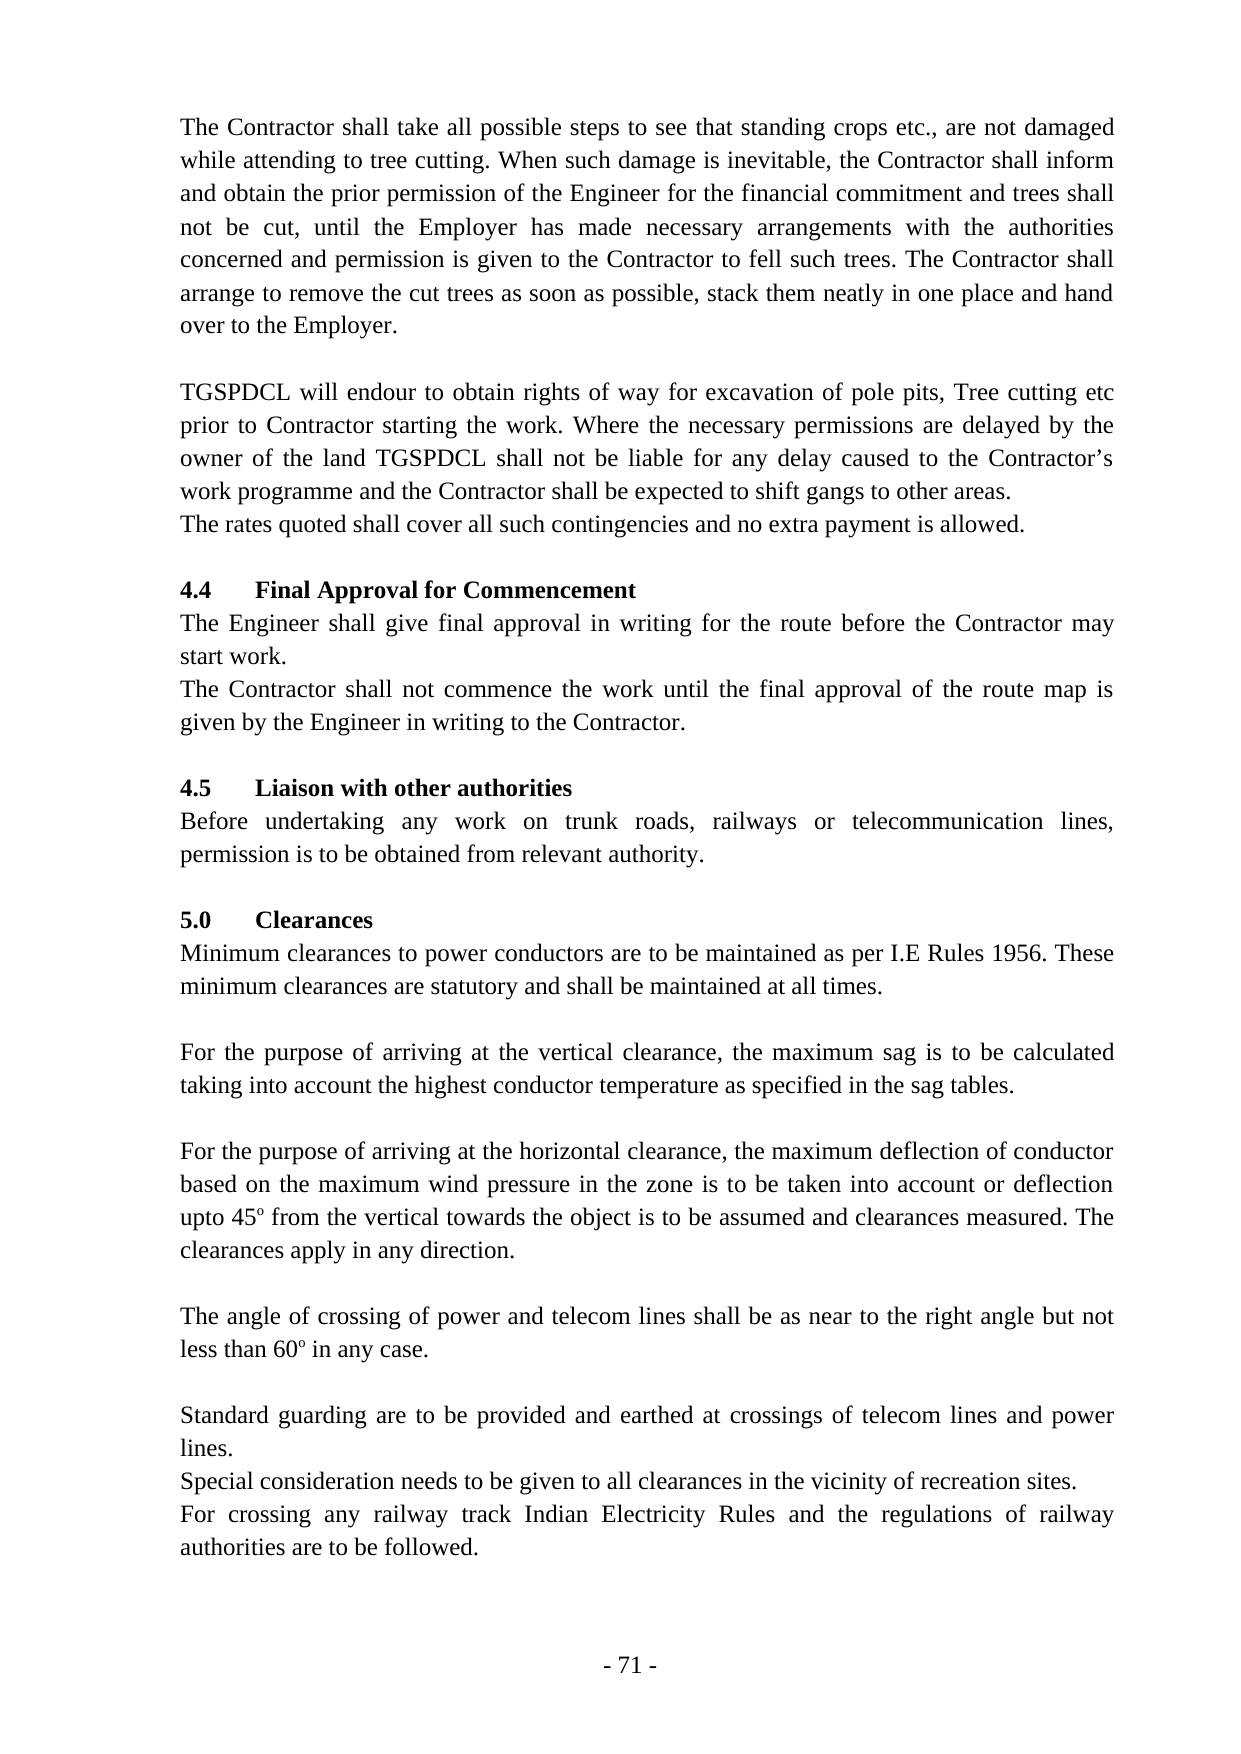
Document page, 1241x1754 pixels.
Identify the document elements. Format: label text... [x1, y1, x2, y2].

text The Contractor shall not commence the work until the final approval of the route map is given by the Engineer in writing to the Contractor. [180, 674, 1115, 736]
text 4.4 Final Approval for Commencement [180, 575, 1115, 603]
text Special consideration needs to be given to all clearances in the vicinity of recreation sites. [180, 1466, 1115, 1495]
text TGSPDCL will endour to obtain rights of way for excavation of pole pits, Tree cutting etc prior to Contractor starting the work. Where the necessary permissions are delayed by the owner of the land TGSPDCL shall not be liable for any delay caused to the Contractor’s work programme and the Contractor shall be expected to shift gangs to other areas. [180, 377, 1115, 504]
text The Contractor shall take all possible steps to see that standing crops etc., are not damaged while attending to tree cutting. When such damage is inevitable, the Contractor shall inform and obtain the prior permission of the Engineer for the financial commitment and trees shall not be cut, until the Employer has made necessary arrangements with the authorities concerned and permission is given to the Contractor to fell such trees. The Contractor shall arrange to remove the cut trees as soon as possible, stack them neatly in one place and hand over to the Employer. [180, 112, 1115, 339]
text The Engineer shall give final approval in writing for the route before the Contractor may start work. [180, 608, 1115, 669]
text Before undertaking any work on trunk roads, railways or telecommunication lines, permission is to be obtained from relevant authority. [180, 806, 1115, 868]
text For crossing any railway track Indian Electricity Rules and the regulations of railway authorities are to be followed. [180, 1499, 1115, 1561]
text 5.0 Clearances [180, 905, 1115, 934]
text The rates quoted shall cover all such contingencies and no extra payment is allowed. [180, 509, 1115, 537]
text Standard guarding are to be provided and earthed at crossings of telecom lines and power lines. [180, 1400, 1115, 1462]
text For the purpose of arriving at the vertical clearance, the maximum sag is to be calculated taking into account the highest conductor temperature as specified in the sag tables. [180, 1037, 1115, 1099]
text The angle of crossing of power and telecom lines shall be as near to the right angle but not less than 60o in any case. [180, 1301, 1115, 1363]
text 4.5 Liaison with other authorities [180, 773, 1115, 802]
text For the purpose of arriving at the horizontal clearance, the maximum deflection of conductor based on the maximum wind pressure in the zone is to be taken into account or deflection upto 45o from the vertical towards the object is to be assumed and clearances measured. The clearances apply in any direction. [180, 1136, 1115, 1264]
text Minimum clearances to power conductors are to be maintained as per I.E Rules 1956. These minimum clearances are statutory and shall be maintained at all times. [180, 938, 1115, 1000]
